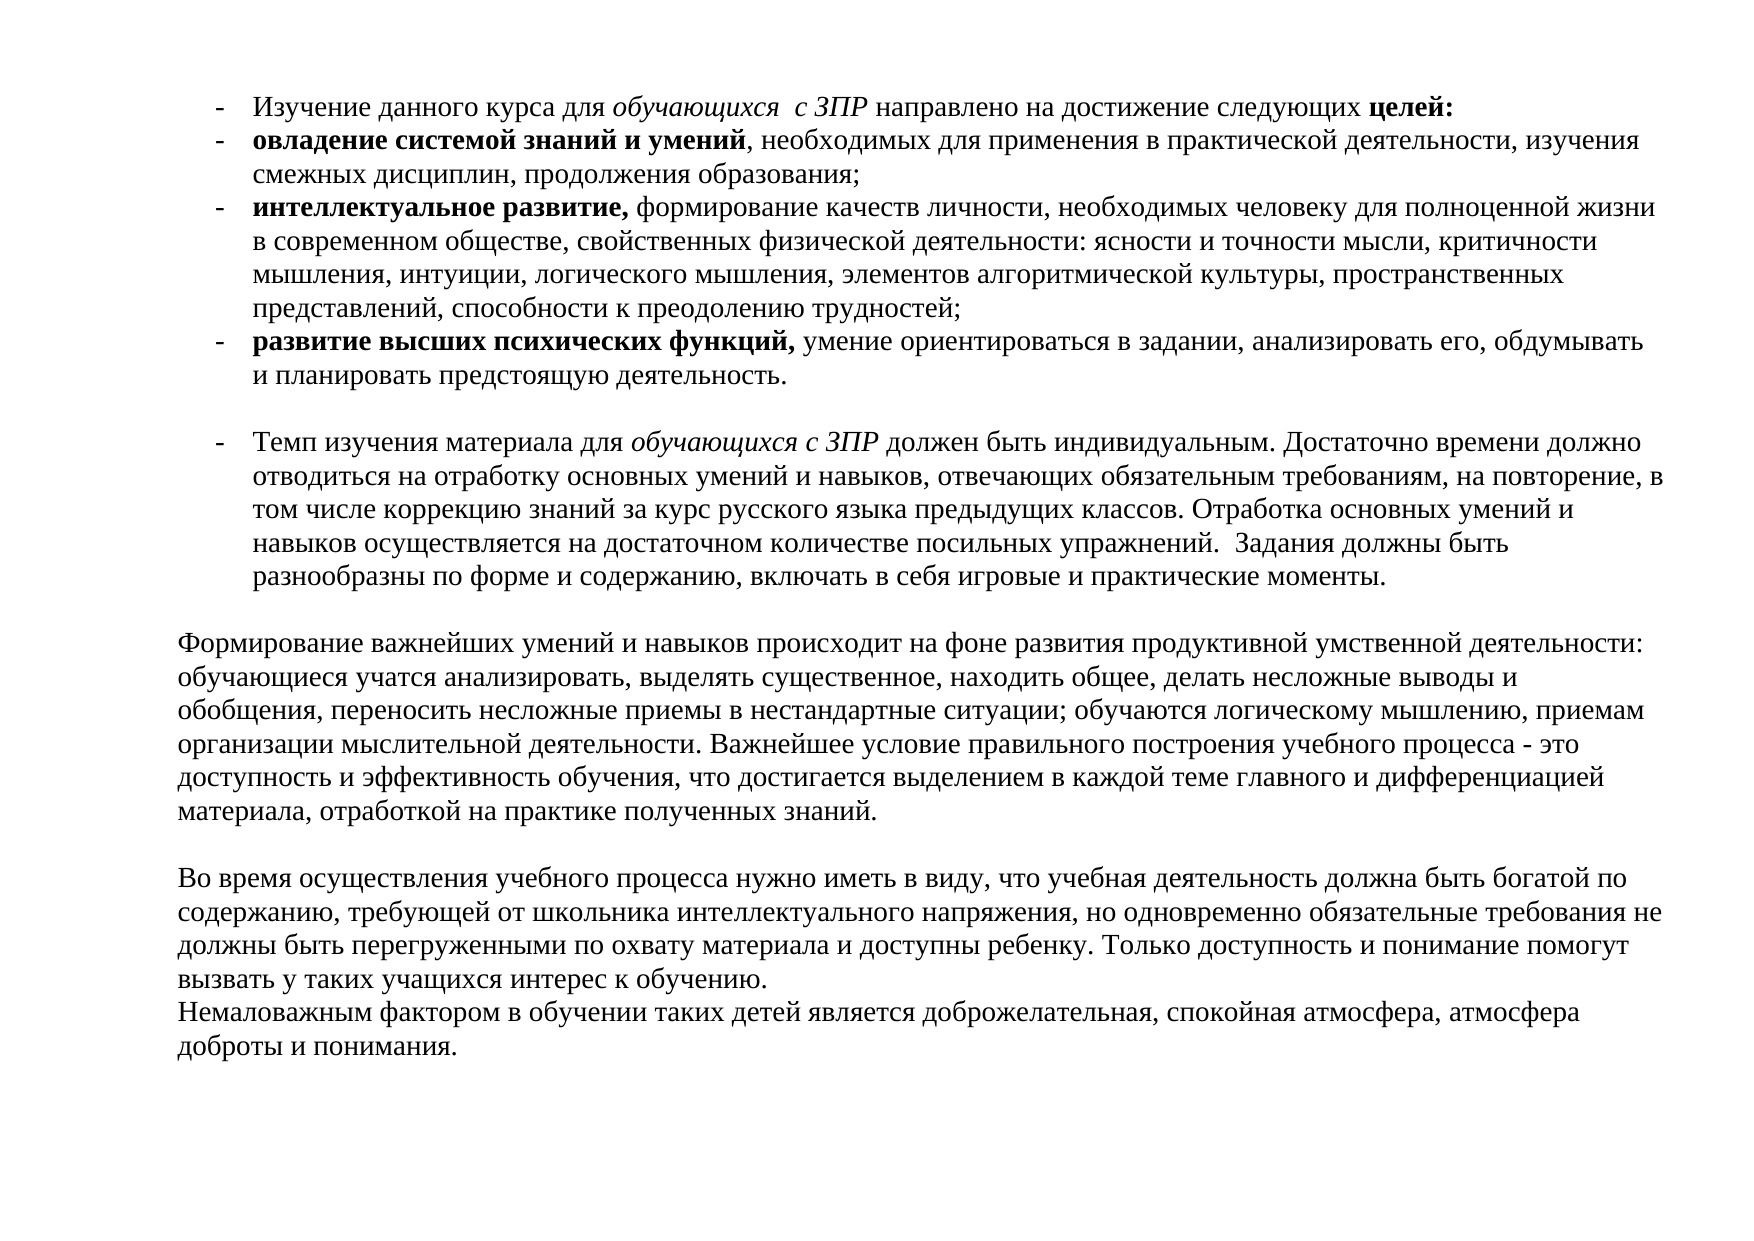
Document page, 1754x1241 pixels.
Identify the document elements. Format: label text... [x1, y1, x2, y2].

list овладение системой знаний и умений, необходимых для применения в практической деятельности, изучения смежных дисциплин, продолжения образования; [215, 122, 1665, 189]
text Формирование важнейших умений и навыков происходит на фоне развития продуктивной умственной деятельности: обучающиеся учатся анализировать, выделять существенное, находить общее, делать несложные выводы и обобщения, переносить несложные приемы в нестандартные ситуации; обучаются логическому мышлению, приемам организации мыслительной деятельности. Важнейшее условие правильного построения учебного процесса - это доступность и эффективность обучения, что достигается выделением в каждой теме главного и дифференциацией материала, отработкой на практике полученных знаний. [177, 625, 1665, 827]
text Во время осуществления учебного процесса нужно иметь в виду, что учебная деятельность должна быть богатой по содержанию, требующей от школьника интеллектуального напряжения, но одновременно обязательные требования не должны быть перегруженными по охвату материала и доступны ребенку. Только доступность и понимание помогут вызвать у таких учащихся интерес к обучению. [177, 860, 1665, 994]
list Темп изучения материала для обучающихся с ЗПР должен быть индивидуальным. Достаточно времени должно отводиться на отработку основных умений и навыков, отвечающих обязательным требованиям, на повторение, в том числе коррекцию знаний за курс русского языка предыдущих классов. Отработка основных умений и навыков осуществляется на достаточном количестве посильных упражнений. Задания должны быть разнообразны по форме и содержанию, включать в себя игровые и практические моменты. [215, 424, 1665, 592]
list Изучение данного курса для обучающихся с ЗПР направлено на достижение следующих целей: [215, 89, 1665, 122]
text Немаловажным фактором в обучении таких детей является доброжелательная, спокойная атмосфера, атмосфера доброты и понимания. [177, 994, 1665, 1061]
list развитие высших психических функций, умение ориентироваться в задании, анализировать его, обдумывать и планировать предстоящую деятельность. [215, 323, 1665, 391]
list интеллектуальное развитие, формирование качеств личности, необходимых человеку для полноценной жизни в современном обществе, свойственных физической деятельности: ясности и точности мысли, критичности мышления, интуиции, логического мышления, элементов алгоритмической культуры, пространственных представлений, способности к преодолению трудностей; [215, 189, 1665, 323]
